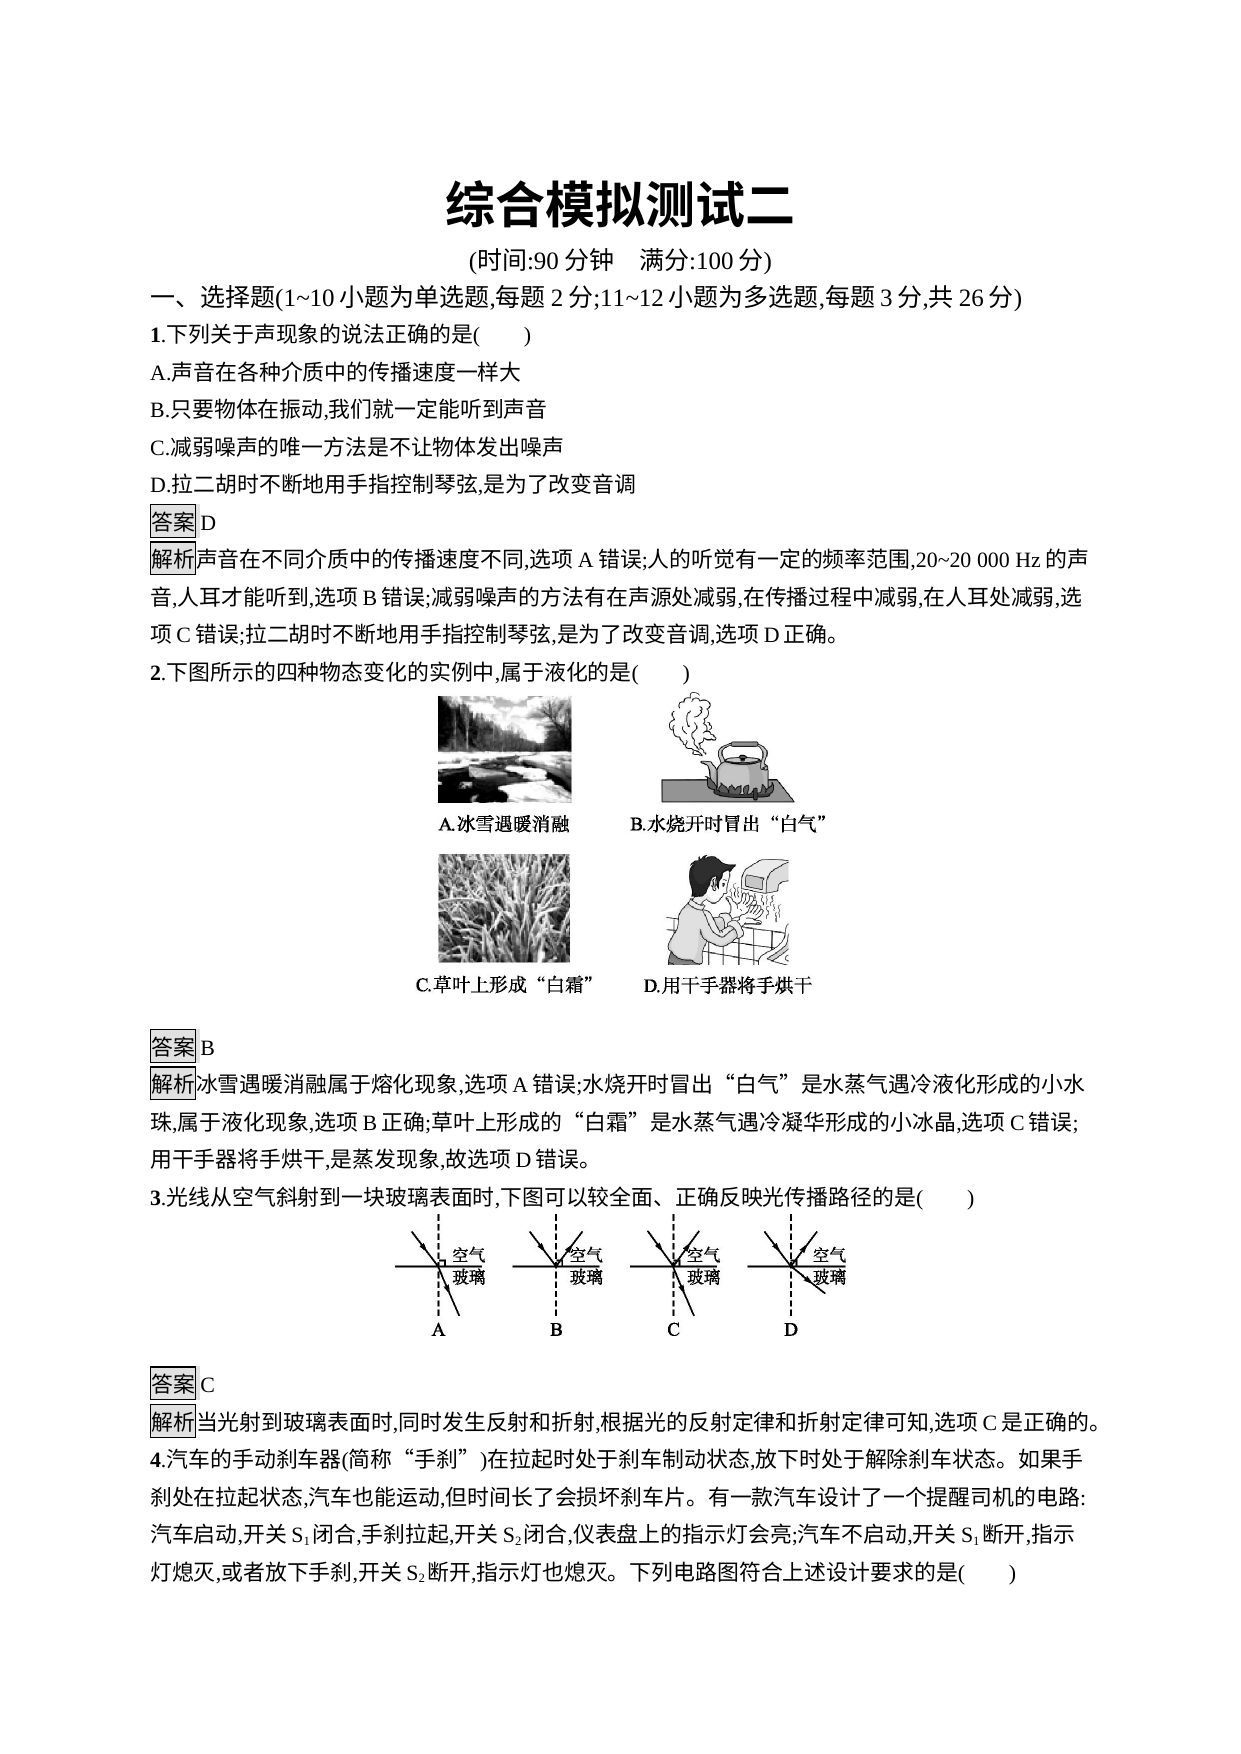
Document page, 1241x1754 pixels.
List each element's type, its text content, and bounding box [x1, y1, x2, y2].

picture [394, 1214, 847, 1336]
picture [414, 689, 826, 996]
text C.减弱噪声的唯一方法是不让物体发出噪声 [150, 427, 1090, 464]
text A.声音在各种介质中的传播速度一样大 [150, 352, 1090, 389]
text D.拉二胡时不断地用手指控制琴弦,是为了改变音调 [150, 464, 1090, 502]
text 一、选择题(1~10小题为单选题,每题2分;11~12小题为多选题,每题3分,共26分) [150, 277, 1090, 314]
text 解析当光射到玻璃表面时,同时发生反射和折射,根据光的反射定律和折射定律可知,选项C是正确的。 [150, 1402, 1090, 1439]
text 3.光线从空气斜射到一块玻璃表面时,下图可以较全面、正确反映光传播路径的是( ) [150, 1177, 1090, 1214]
text 综合模拟测试二 [150, 164, 1090, 239]
text 答案D [150, 502, 1090, 539]
text 2.下图所示的四种物态变化的实例中,属于液化的是( ) [150, 652, 1090, 689]
text 1.下列关于声现象的说法正确的是( ) [150, 314, 1090, 352]
text (时间:90分钟 满分:100分) [150, 239, 1090, 277]
text 解析冰雪遇暖消融属于熔化现象,选项A错误;水烧开时冒出“白气”是水蒸气遇冷液化形成的小水珠,属于液化现象,选项B正确;草叶上形成的“白霜”是水蒸气遇冷凝华形成的小冰晶,选项C错误;用干手器将手烘干,是蒸发现象,故选项D错误。 [150, 1064, 1090, 1177]
text 答案C [150, 1364, 1090, 1402]
text 答案B [150, 1027, 1090, 1064]
text 解析声音在不同介质中的传播速度不同,选项A错误;人的听觉有一定的频率范围,20~20 000 Hz的声音,人耳才能听到,选项B错误;减弱噪声的方法有在声源处减弱,在传播过程中减弱,在人耳处减弱,选项C错误;拉二胡时不断地用手指控制琴弦,是为了改变音调,选项D正确。 [150, 539, 1090, 652]
text 4.汽车的手动刹车器(简称“手刹”)在拉起时处于刹车制动状态,放下时处于解除刹车状态。如果手刹处在拉起状态,汽车也能运动,但时间长了会损坏刹车片。有一款汽车设计了一个提醒司机的电路:汽车启动,开关S1闭合,手刹拉起,开关S2闭合,仪表盘上的指示灯会亮;汽车不启动,开关S1断开,指示灯熄灭,或者放下手刹,开关S2断开,指示灯也熄灭。下列电路图符合上述设计要求的是( ) [150, 1439, 1090, 1589]
text B.只要物体在振动,我们就一定能听到声音 [150, 389, 1090, 427]
